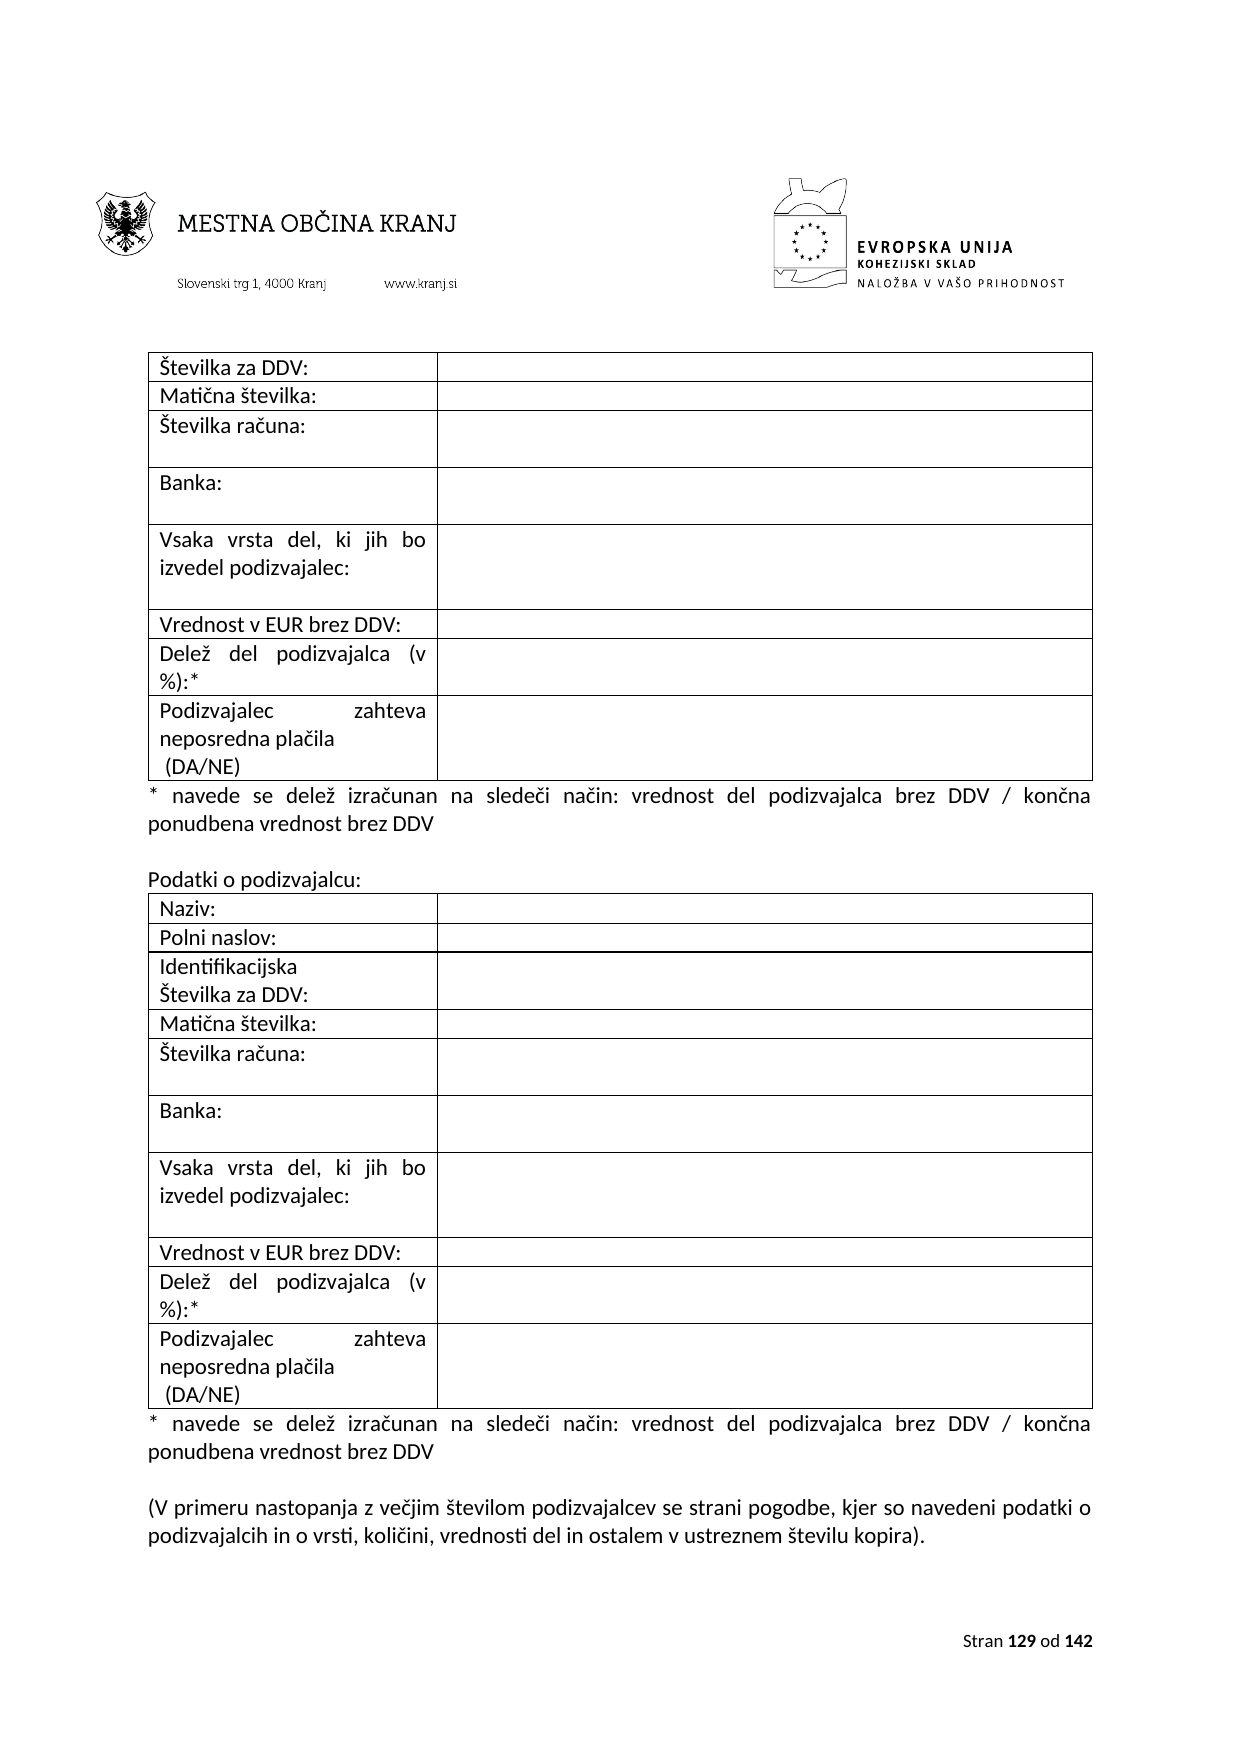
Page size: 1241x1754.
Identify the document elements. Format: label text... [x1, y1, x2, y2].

table_cell Banka: [149, 1096, 437, 1152]
table_header [438, 894, 1092, 922]
table_header Naziv: [149, 894, 437, 922]
table_cell [438, 468, 1092, 524]
text * navede se delež izračunan na sledeči način: vrednost del podizvajalca brez DDV / končna ponudbena vrednost brez DDV [148, 781, 1093, 837]
table_cell [438, 1324, 1092, 1408]
table_cell Identifikacijska Številka za DDV: [149, 353, 437, 381]
table_cell Banka: [149, 468, 437, 524]
table_cell Vrednost v EUR brez DDV: [149, 1238, 437, 1266]
text (V primeru nastopanja z večjim številom podizvajalcev se strani pogodbe, kjer so navedeni podatki o podizvajalcih in o vrsti, količini, vrednosti del in ostalem v ustreznem številu kopira). [148, 1493, 1093, 1549]
table_cell Vsaka vrsta del, ki jih bo izvedel podizvajalec: [149, 525, 437, 609]
table_cell [438, 1153, 1092, 1237]
table_cell [438, 1238, 1092, 1266]
table_cell Številka računa: [149, 411, 437, 467]
text * navede se delež izračunan na sledeči način: vrednost del podizvajalca brez DDV / končna ponudbena vrednost brez DDV [148, 1409, 1093, 1465]
table_cell Identifikacijska Številka za DDV: [149, 953, 437, 1008]
table_cell Podizvajalec zahteva neposredna plačila (DA/NE) [149, 1324, 437, 1408]
table_cell Delež del podizvajalca (v %):* [149, 1267, 437, 1323]
table_cell [438, 924, 1092, 951]
table_cell Matična številka: [149, 1010, 437, 1038]
table_cell [438, 525, 1092, 609]
table_cell Matična številka: [149, 382, 437, 410]
table_cell [438, 953, 1092, 1008]
table_cell [438, 1039, 1092, 1095]
table_cell [438, 1096, 1092, 1152]
picture [0, 0, 1241, 352]
table_cell [438, 696, 1092, 780]
table_cell [438, 353, 1092, 381]
table_cell Delež del podizvajalca (v %):* [149, 639, 437, 695]
table_cell Polni naslov: [149, 924, 437, 951]
table_cell [438, 1267, 1092, 1323]
table_cell Vrednost v EUR brez DDV: [149, 610, 437, 638]
table_cell Podizvajalec zahteva neposredna plačila (DA/NE) [149, 696, 437, 780]
table_cell [438, 1010, 1092, 1038]
table_cell [438, 382, 1092, 410]
table_cell Vsaka vrsta del, ki jih bo izvedel podizvajalec: [149, 1153, 437, 1237]
table_cell Številka računa: [149, 1039, 437, 1095]
text Podatki o podizvajalcu: [148, 865, 1093, 893]
table_cell [438, 610, 1092, 638]
table_cell [438, 411, 1092, 467]
table_cell [438, 639, 1092, 695]
